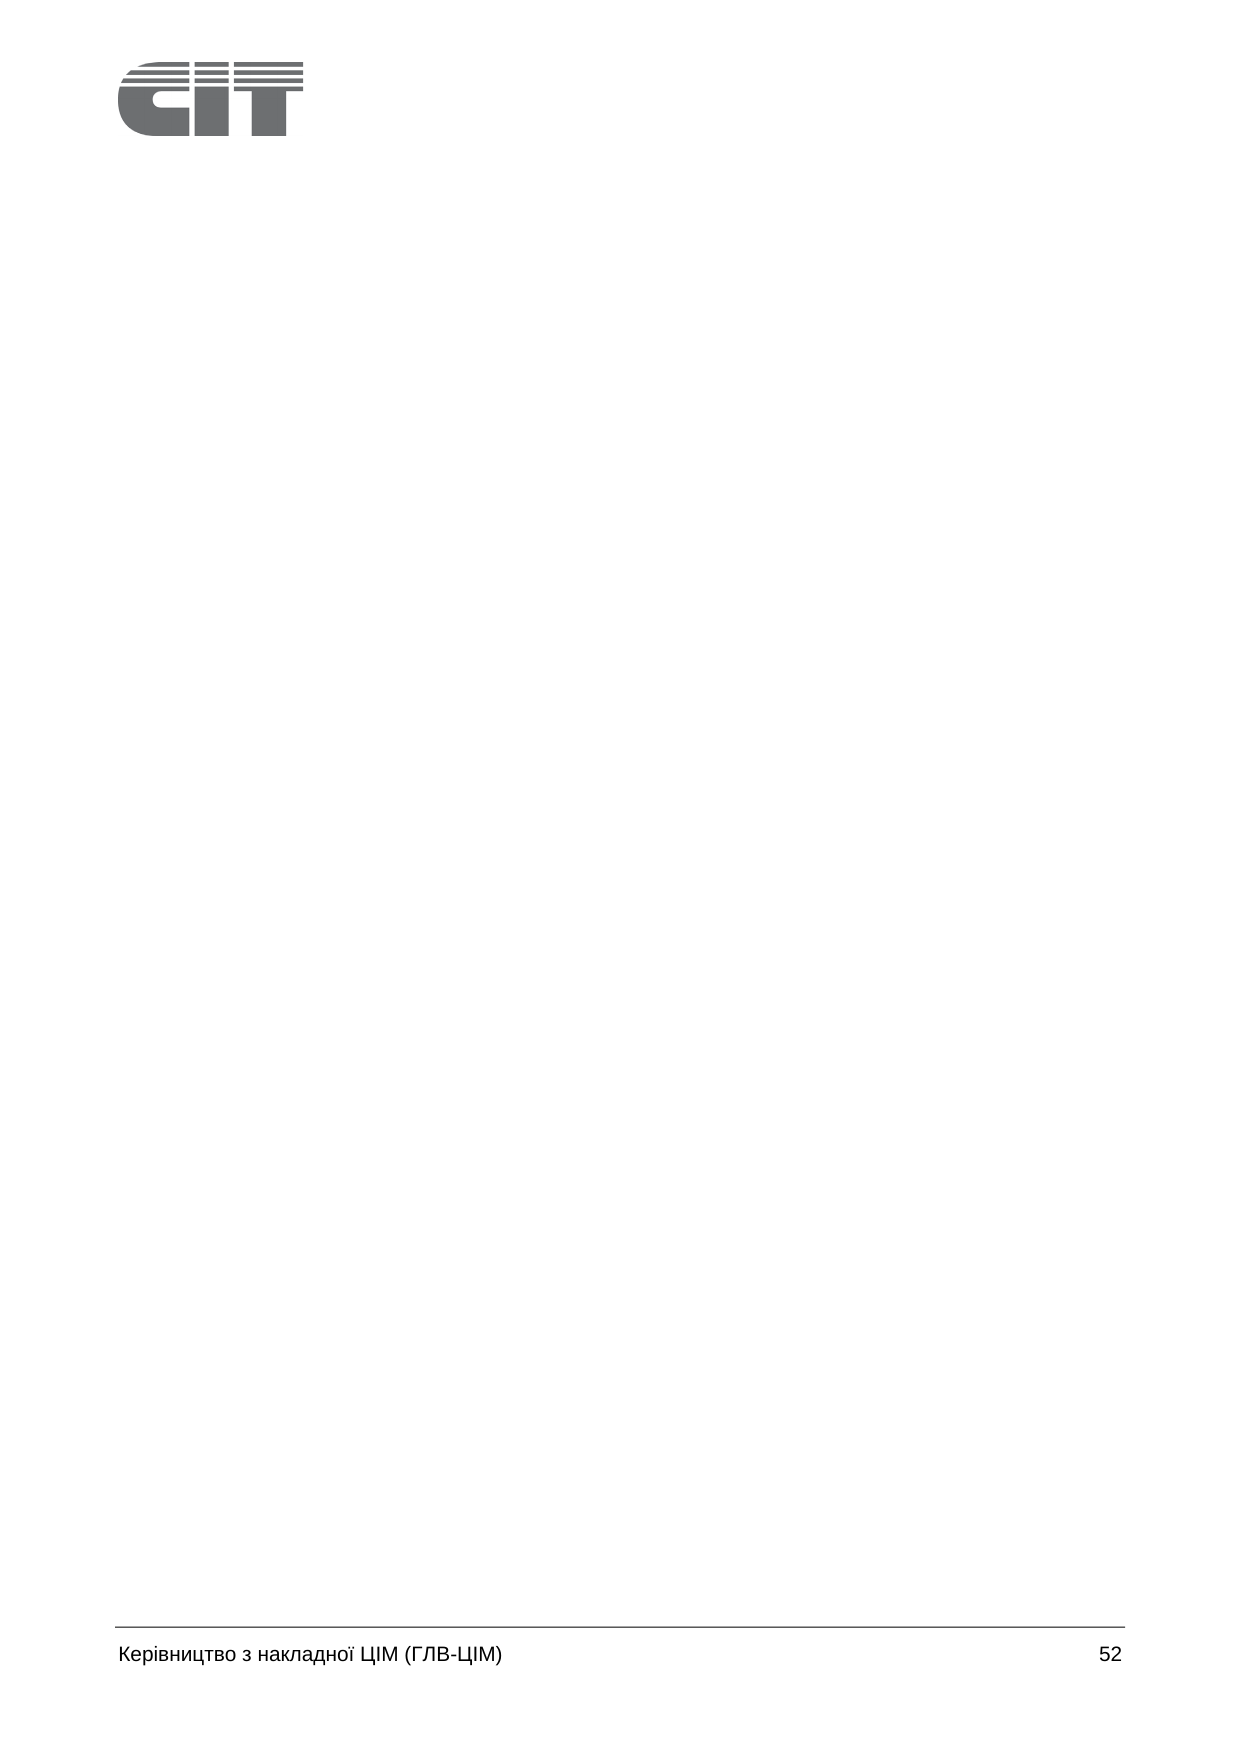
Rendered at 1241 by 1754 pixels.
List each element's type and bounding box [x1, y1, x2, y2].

picture [118, 62, 304, 136]
